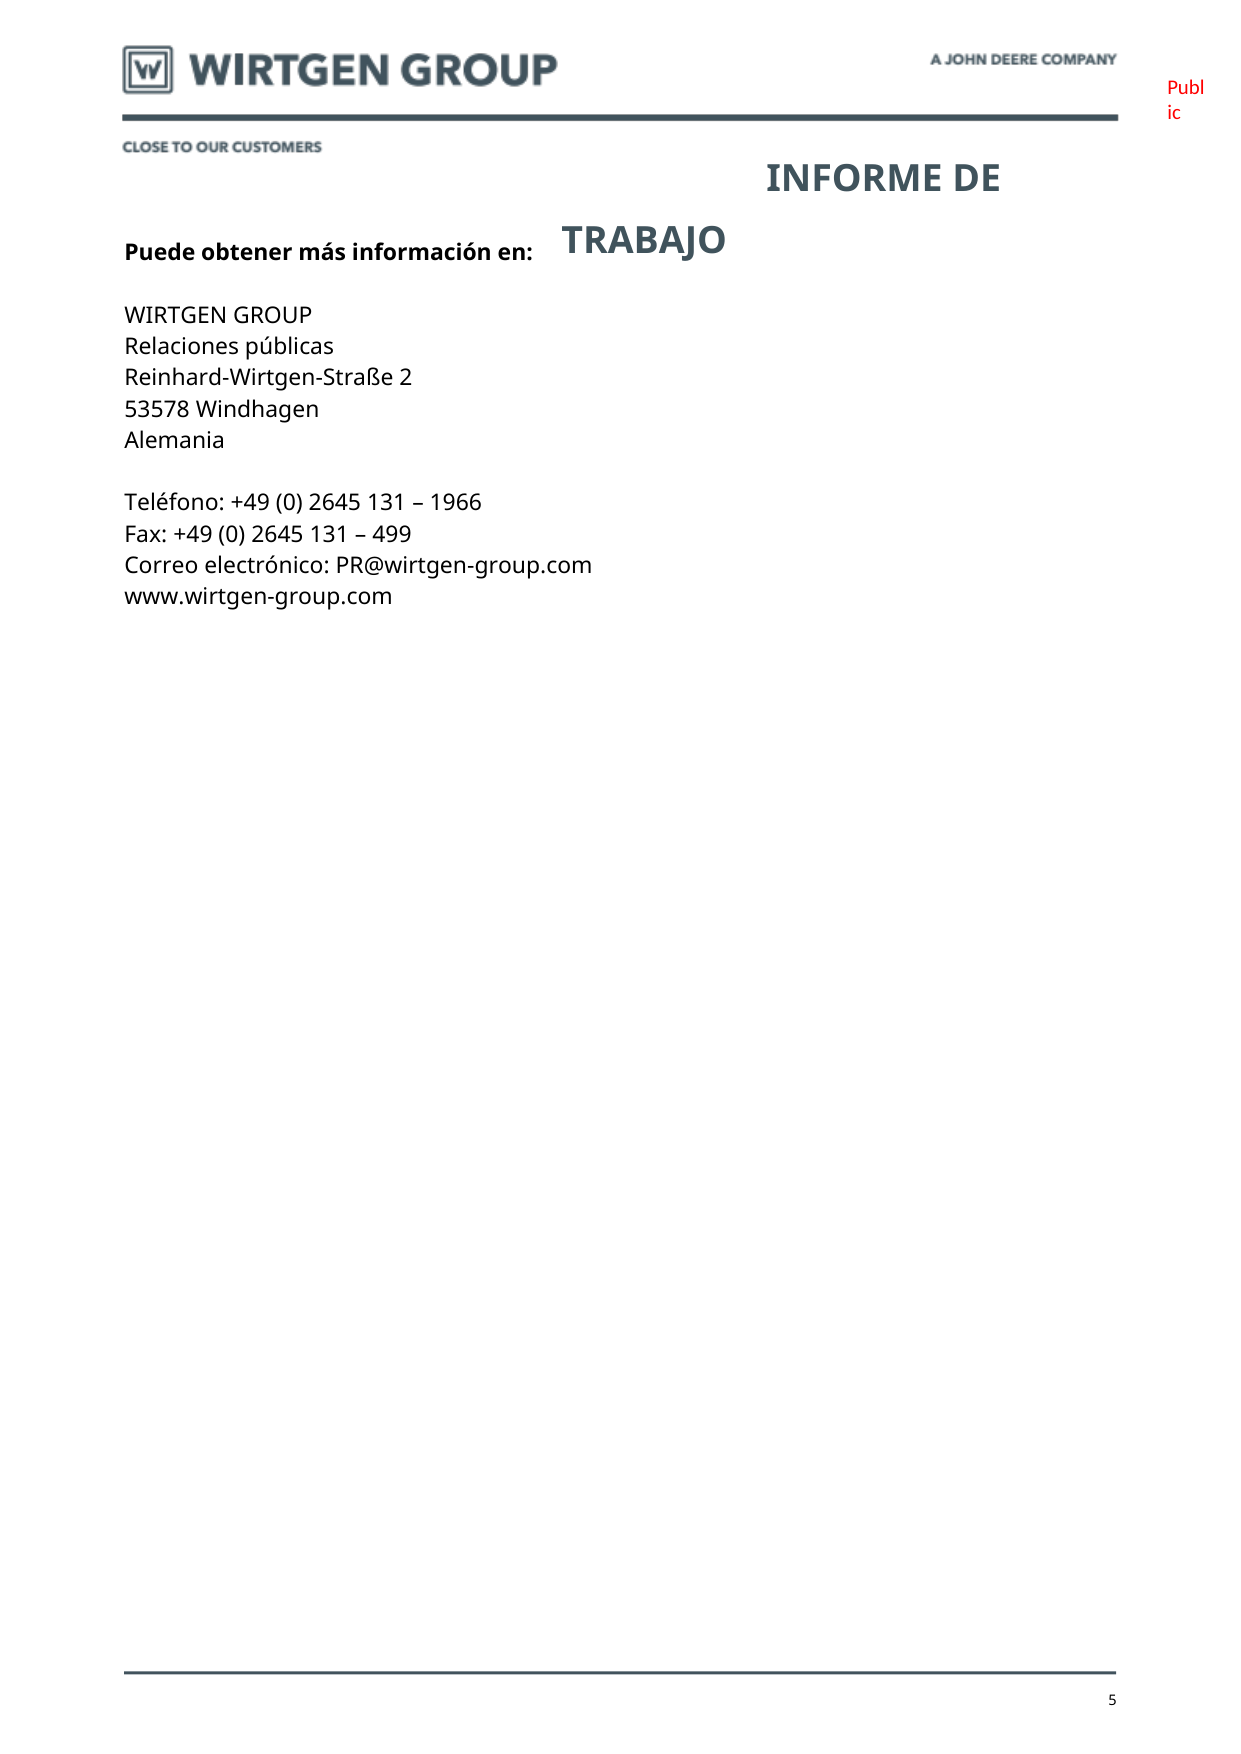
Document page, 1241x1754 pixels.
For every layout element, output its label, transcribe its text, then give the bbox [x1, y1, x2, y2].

text Teléfono: +49 (0) 2645 131 – 1966 [124, 486, 1116, 517]
text Reinhard-Wirtgen-Straße 2 [124, 361, 1116, 392]
text WIRTGEN GROUP [124, 299, 1116, 330]
text www.wirtgen-group.com [124, 580, 1116, 611]
text 53578 Windhagen [124, 392, 1116, 424]
text Puede obtener más información en: [124, 236, 1116, 267]
text Relaciones públicas [124, 330, 1116, 361]
text Correo electrónico: PR@wirtgen-group.com [124, 549, 1116, 580]
text Alemania [124, 424, 1116, 455]
text Fax: +49 (0) 2645 131 – 499 [124, 517, 1116, 549]
